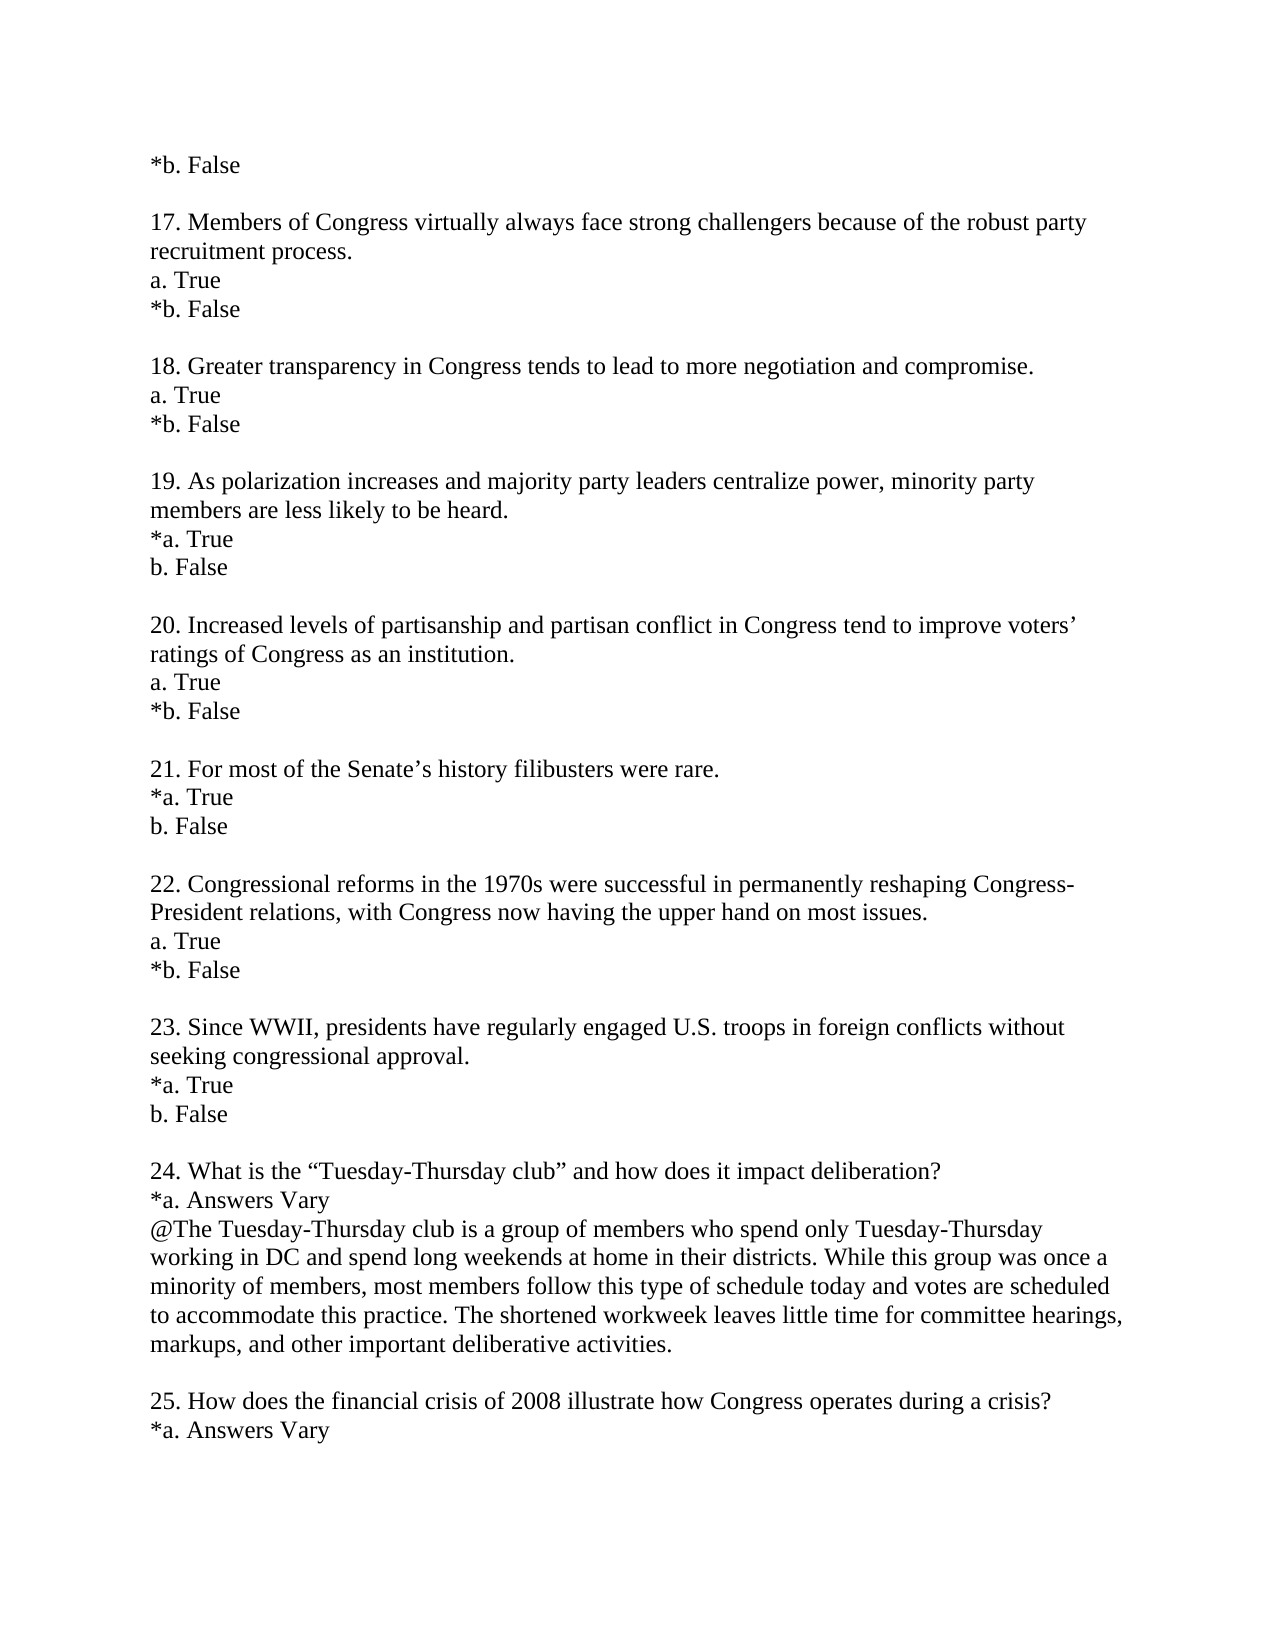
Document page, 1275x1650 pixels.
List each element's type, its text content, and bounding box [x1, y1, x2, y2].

text *a. Answers Vary [150, 1415, 1125, 1444]
text a. True [150, 380, 1125, 409]
text 17. Members of Congress virtually always face strong challengers because of the robust party recruitment process. [150, 207, 1125, 265]
text 22. Congressional reforms in the 1970s were successful in permanently reshaping Congress-President relations, with Congress now having the upper hand on most issues. [150, 869, 1125, 926]
text @The Tuesday-Thursday club is a group of members who spend only Tuesday-Thursday working in DC and spend long weekends at home in their districts. While this group was once a minority of members, most members follow this type of schedule today and votes are scheduled to accommodate this practice. The shortened workweek leaves little time for committee hearings, markups, and other important deliberative activities. [150, 1214, 1125, 1357]
text 25. How does the financial crisis of 2008 illustrate how Congress operates during a crisis? [150, 1386, 1125, 1415]
text *b. False [150, 294, 1125, 322]
text 21. For most of the Senate’s history filibusters were rare. [150, 754, 1125, 782]
text b. False [150, 552, 1125, 581]
text 18. Greater transparency in Congress tends to lead to more negotiation and compromise. [150, 351, 1125, 380]
text a. True [150, 265, 1125, 294]
text *b. False [150, 955, 1125, 984]
text a. True [150, 667, 1125, 696]
text *a. True [150, 524, 1125, 552]
text 23. Since WWII, presidents have regularly engaged U.S. troops in foreign conflicts without seeking congressional approval. [150, 1012, 1125, 1070]
text *b. False [150, 409, 1125, 437]
text 24. What is the “Tuesday-Thursday club” and how does it impact deliberation? [150, 1156, 1125, 1185]
text *b. False [150, 696, 1125, 725]
text a. True [150, 926, 1125, 955]
text *a. True [150, 1070, 1125, 1099]
text *a. True [150, 782, 1125, 811]
text 19. As polarization increases and majority party leaders centralize power, minority party members are less likely to be heard. [150, 466, 1125, 524]
text b. False [150, 811, 1125, 840]
text *b. False [150, 150, 1125, 179]
text b. False [150, 1099, 1125, 1127]
text *a. Answers Vary [150, 1185, 1125, 1214]
text 20. Increased levels of partisanship and partisan conflict in Congress tend to improve voters’ ratings of Congress as an institution. [150, 610, 1125, 667]
